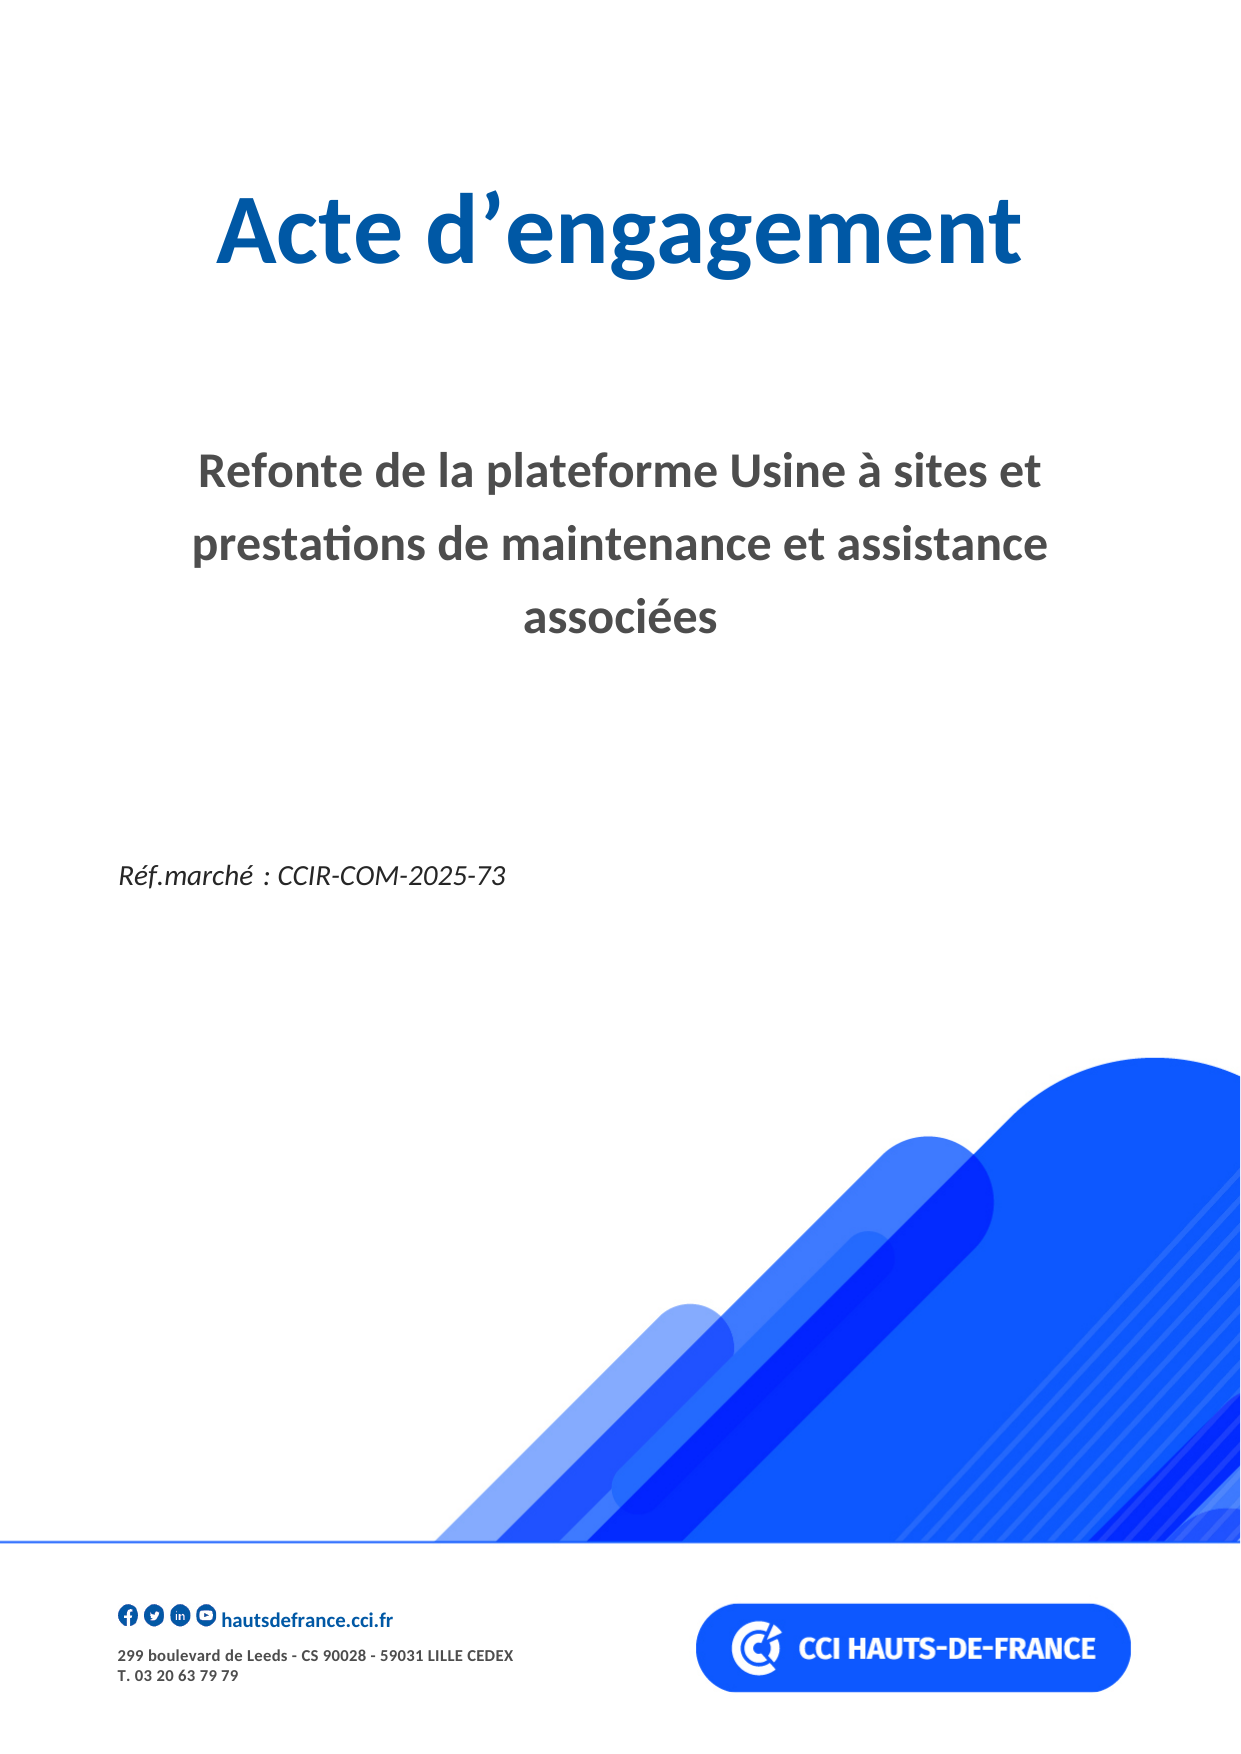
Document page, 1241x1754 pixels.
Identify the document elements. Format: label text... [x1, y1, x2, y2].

text Refonte de la plateforme Usine à sites et prestations de maintenance et assistance associées [118, 439, 1122, 646]
text Acte d’engagement [118, 196, 1122, 280]
picture [0, 1, 1241, 1754]
text Réf.marché : CCIR-COM-2025-73 [118, 857, 1122, 893]
